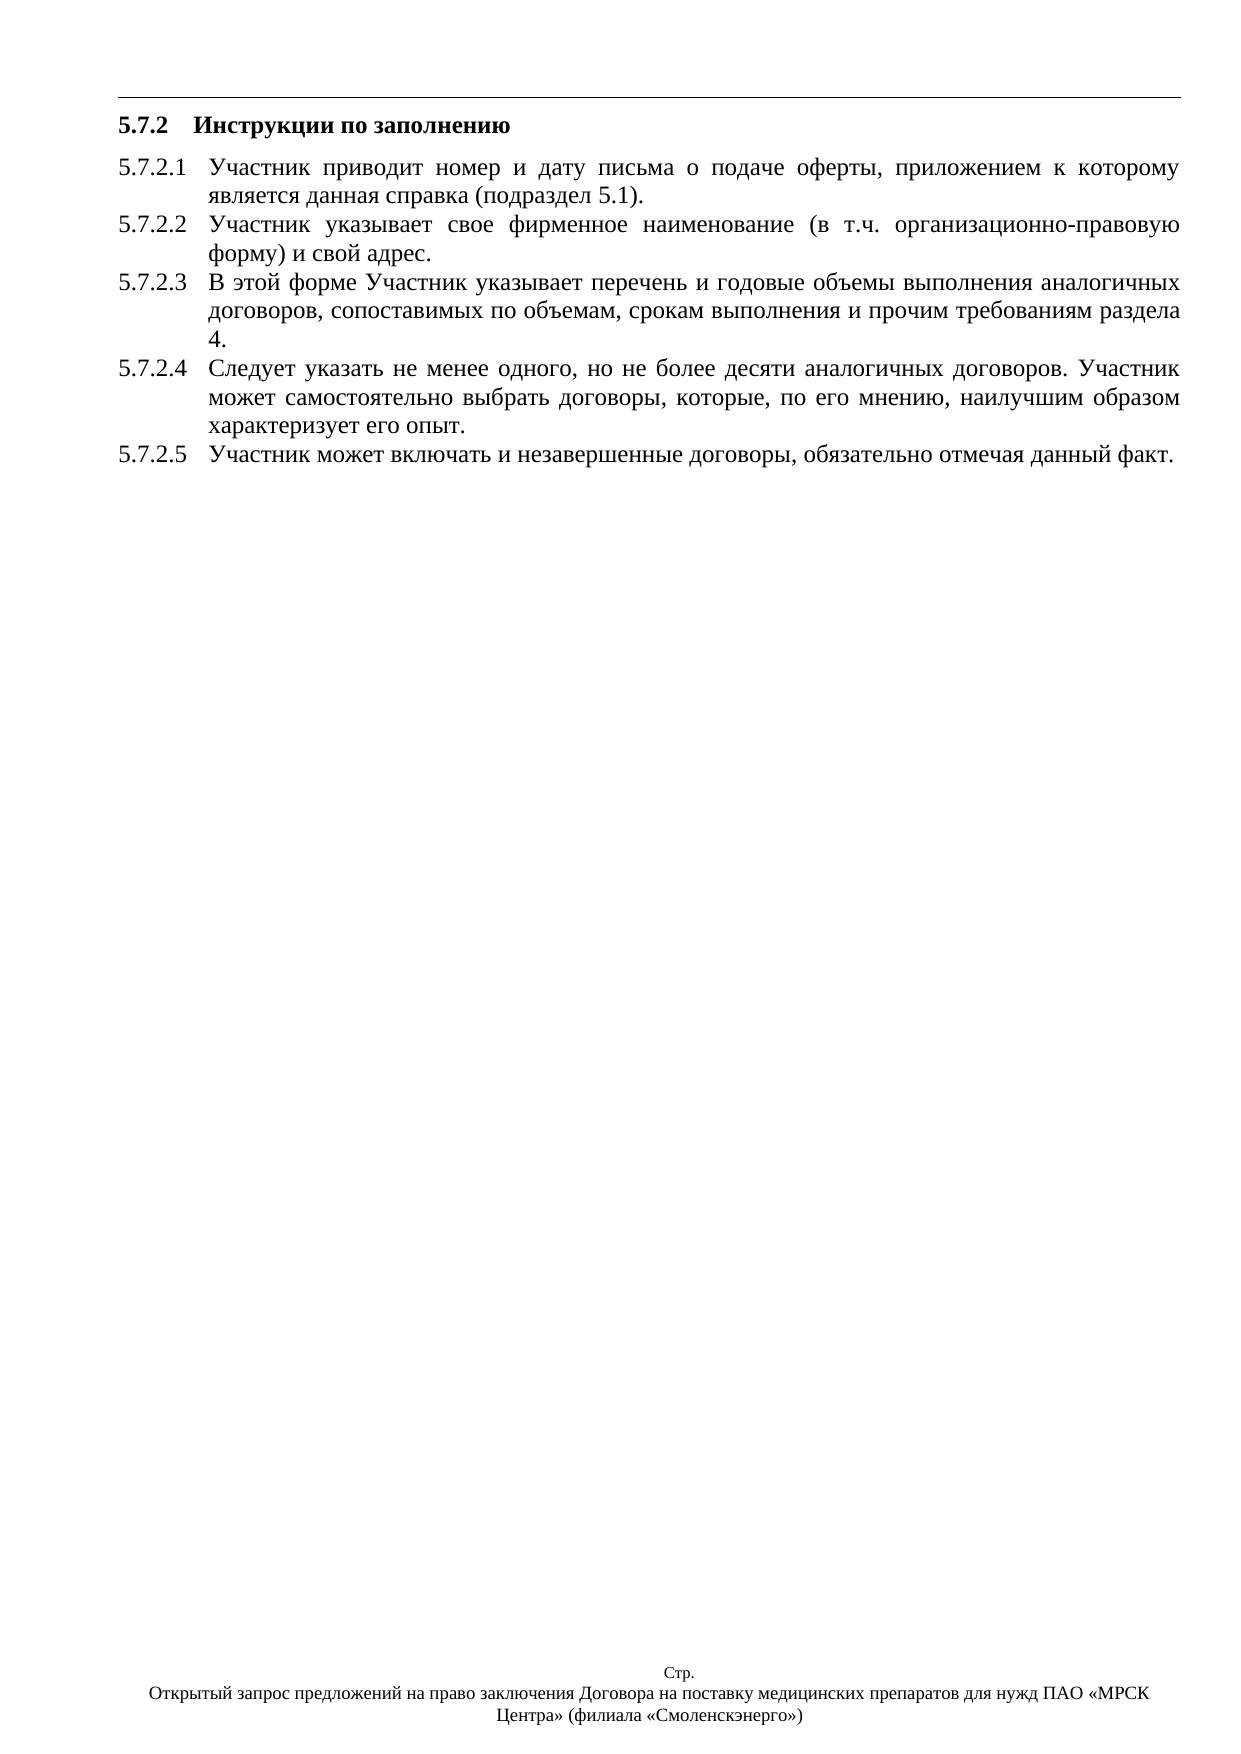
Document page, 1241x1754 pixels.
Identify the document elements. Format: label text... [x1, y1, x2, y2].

list Участник приводит номер и дату письма о подаче оферты, приложением к которому является данная справка (подраздел 5.1). [118, 152, 1181, 209]
list Следует указать не менее одного, но не более десяти аналогичных договоров. Участник может самостоятельно выбрать договоры, которые, по его мнению, наилучшим образом характеризует его опыт. [118, 353, 1181, 439]
list Участник указывает свое фирменное наименование (в т.ч. организационно-правовую форму) и свой адрес. [118, 209, 1181, 267]
list Участник может включать и незавершенные договоры, обязательно отмечая данный факт. [118, 439, 1181, 468]
list В этой форме Участник указывает перечень и годовые объемы выполнения аналогичных договоров, сопоставимых по объемам, срокам выполнения и прочим требованиям раздела 4. [118, 267, 1181, 353]
subtitle Инструкции по заполнению [118, 111, 1181, 139]
